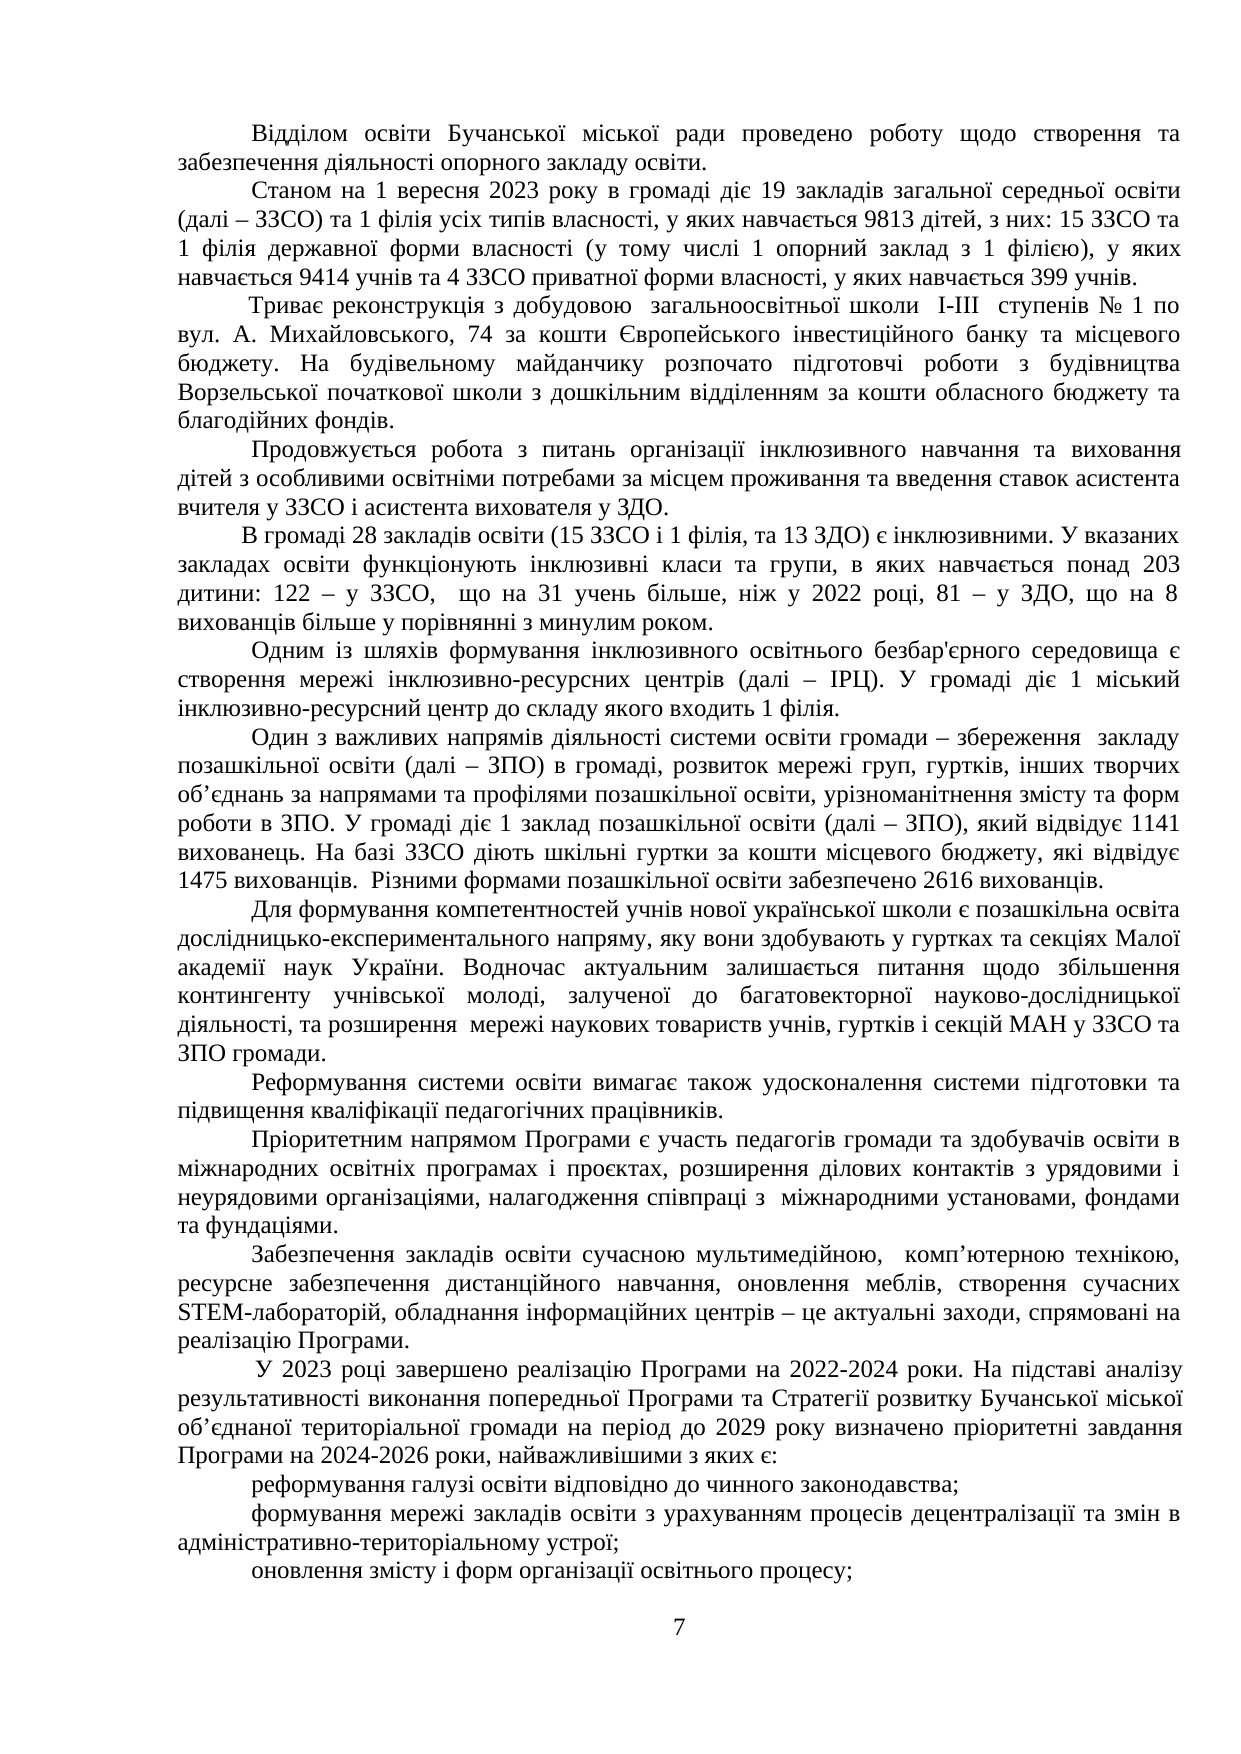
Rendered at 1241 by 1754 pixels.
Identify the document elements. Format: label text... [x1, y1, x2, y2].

text Один з важливих напрямів діяльності системи освіти громади – збереження закладу позашкільної освіти (далі – ЗПО) в громаді, розвиток мережі груп, гуртків, інших творчих об’єднань за напрямами та профілями позашкільної освіти, урізноманітнення змісту та форм роботи в ЗПО. У громаді діє 1 заклад позашкільної освіти (далі – ЗПО), який відвідує 1141 вихованець. На базі ЗЗСО діють шкільні гуртки за кошти місцевого бюджету, які відвідує 1475 вихованців. Різними формами позашкільної освіти забезпечено 2616 вихованців. [177, 722, 1181, 894]
text Забезпечення закладів освіти сучасною мультимедійною, комп’ютерною технікою, ресурсне забезпечення дистанційного навчання, оновлення меблів, створення сучасних STEM-лабораторій, обладнання інформаційних центрів – це актуальні заходи, спрямовані на реалізацію Програми. [177, 1239, 1181, 1354]
text Триває реконструкція з добудовою загальноосвітньої школи І-ІІІ ступенів № 1 по вул. А. Михайловського, 74 за кошти Європейського інвестиційного банку та місцевого бюджету. На будівельному майданчику розпочато підготовчі роботи з будівництва Ворзельської початкової школи з дошкільним відділенням за кошти обласного бюджету та благодійних фондів. [177, 291, 1181, 434]
text У 2023 році завершено реалізацію Програми на 2022-2024 роки. На підставі аналізу результативності виконання попередньої Програми та Стратегії розвитку Бучанської міської об’єднаної територіальної громади на період до 2029 року визначено пріоритетні завдання Програми на 2024-2026 роки, найважливішими з яких є: [177, 1354, 1184, 1469]
text Відділом освіти Бучанської міської ради проведено роботу щодо створення та забезпечення діяльності опорного закладу освіти. [177, 118, 1181, 176]
text Продовжується робота з питань організації інклюзивного навчання та виховання дітей з особливими освітніми потребами за місцем проживання та введення ставок асистента вчителя у ЗЗСО і асистента вихователя у ЗДО. [177, 434, 1181, 521]
text В громаді 28 закладів освіти (15 ЗЗСО і 1 філія, та 13 ЗДО) є інклюзивними. У вказаних закладах освіти функціонують інклюзивні класи та групи, в яких навчається понад 203 дитини: 122 – у ЗЗСО, що на 31 учень більше, ніж у 2022 році, 81 – у ЗДО, що на 8 вихованців більше у порівнянні з минулим роком. [177, 521, 1181, 636]
text формування мережі закладів освіти з урахуванням процесів децентралізації та змін в адміністративно-територіальному устрої; [177, 1498, 1181, 1556]
text реформування галузі освіти відповідно до чинного законодавства; [177, 1469, 1181, 1498]
text оновлення змісту і форм організації освітнього процесу; [177, 1556, 1181, 1584]
text Пріоритетним напрямом Програми є участь педагогів громади та здобувачів освіти в міжнародних освітніх програмах і проєктах, розширення ділових контактів з урядовими і неурядовими організаціями, налагодження співпраці з міжнародними установами, фондами та фундаціями. [177, 1124, 1181, 1239]
text Реформування системи освіти вимагає також удосконалення системи підготовки та підвищення кваліфікації педагогічних працівників. [177, 1067, 1181, 1124]
text Для формування компетентностей учнів нової української школи є позашкільна освіта дослідницько-експериментального напряму, яку вони здобувають у гуртках та секціях Малої академії наук України. Водночас актуальним залишається питання щодо збільшення контингенту учнівської молоді, залученої до багатовекторної науково-дослідницької діяльності, та розширення мережі наукових товариств учнів, гуртків і секцій МАН у ЗЗСО та ЗПО громади. [177, 894, 1181, 1067]
list Одним із шляхів формування інклюзивного освітнього безбар'єрного середовища є створення мережі інклюзивно-ресурсних центрів (далі – ІРЦ). У громаді діє 1 міський інклюзивно-ресурсний центр до складу якого входить 1 філія. [177, 636, 1181, 722]
text Станом на 1 вересня 2023 року в громаді діє 19 закладів загальної середньої освіти (далі – ЗЗСО) та 1 філія усіх типів власності, у яких навчається 9813 дітей, з них: 15 ЗЗСО та 1 філія державної форми власності (у тому числі 1 опорний заклад з 1 філією), у яких навчається 9414 учнів та 4 ЗЗСО приватної форми власності, у яких навчається 399 учнів. [177, 176, 1181, 291]
